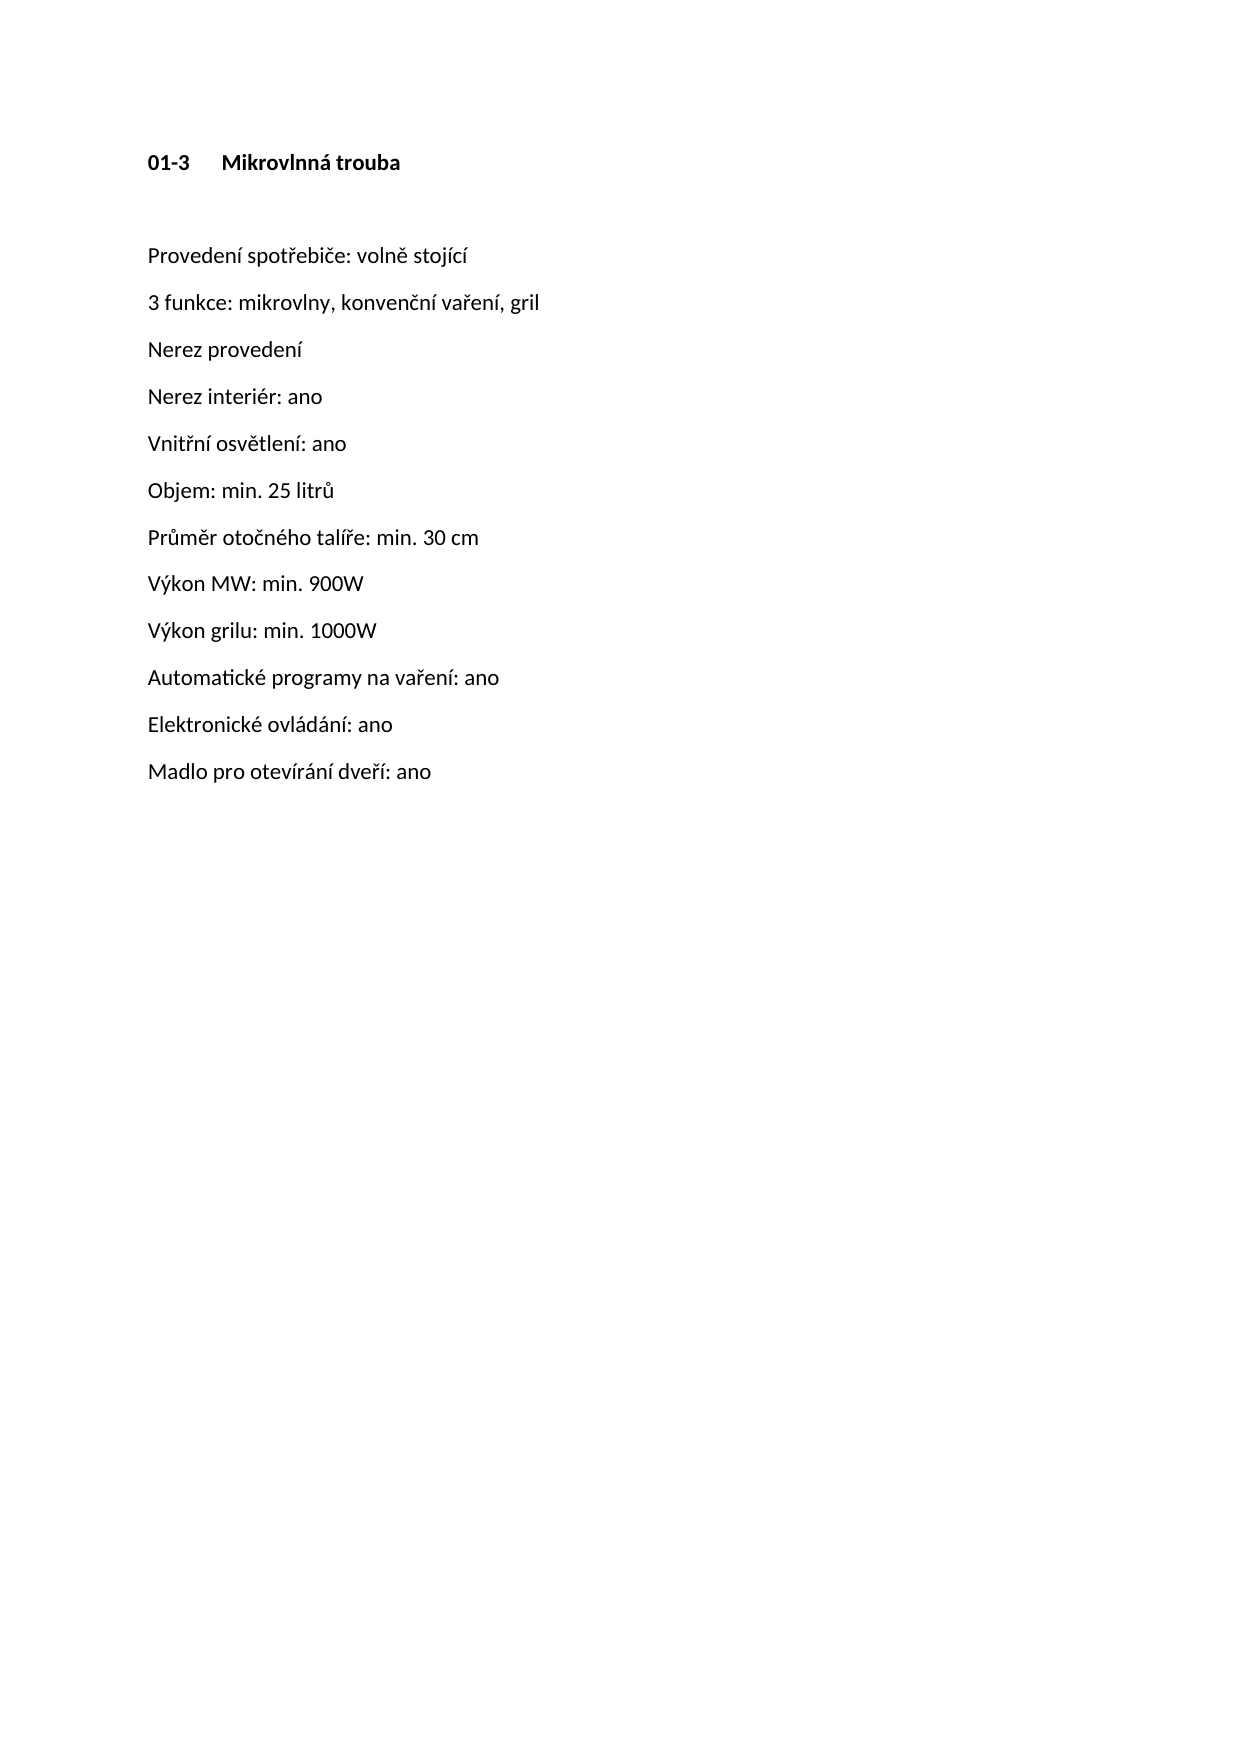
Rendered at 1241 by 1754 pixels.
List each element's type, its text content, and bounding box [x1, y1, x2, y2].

text Nerez provedení [148, 335, 1093, 363]
text Výkon grilu: min. 1000W [148, 616, 1093, 644]
text Madlo pro otevírání dveří: ano [148, 757, 1093, 785]
text Objem: min. 25 litrů [148, 476, 1093, 504]
text Průměr otočného talíře: min. 30 cm [148, 523, 1093, 551]
text 3 funkce: mikrovlny, konvenční vaření, gril [148, 288, 1093, 316]
text Vnitřní osvětlení: ano [148, 429, 1093, 457]
text Elektronické ovládání: ano [148, 710, 1093, 738]
text Automatické programy na vaření: ano [148, 663, 1093, 691]
text Provedení spotřebiče: volně stojící [148, 241, 1093, 269]
text Nerez interiér: ano [148, 382, 1093, 410]
text Výkon MW: min. 900W [148, 569, 1093, 597]
list Mikrovlnná trouba [148, 148, 1093, 176]
